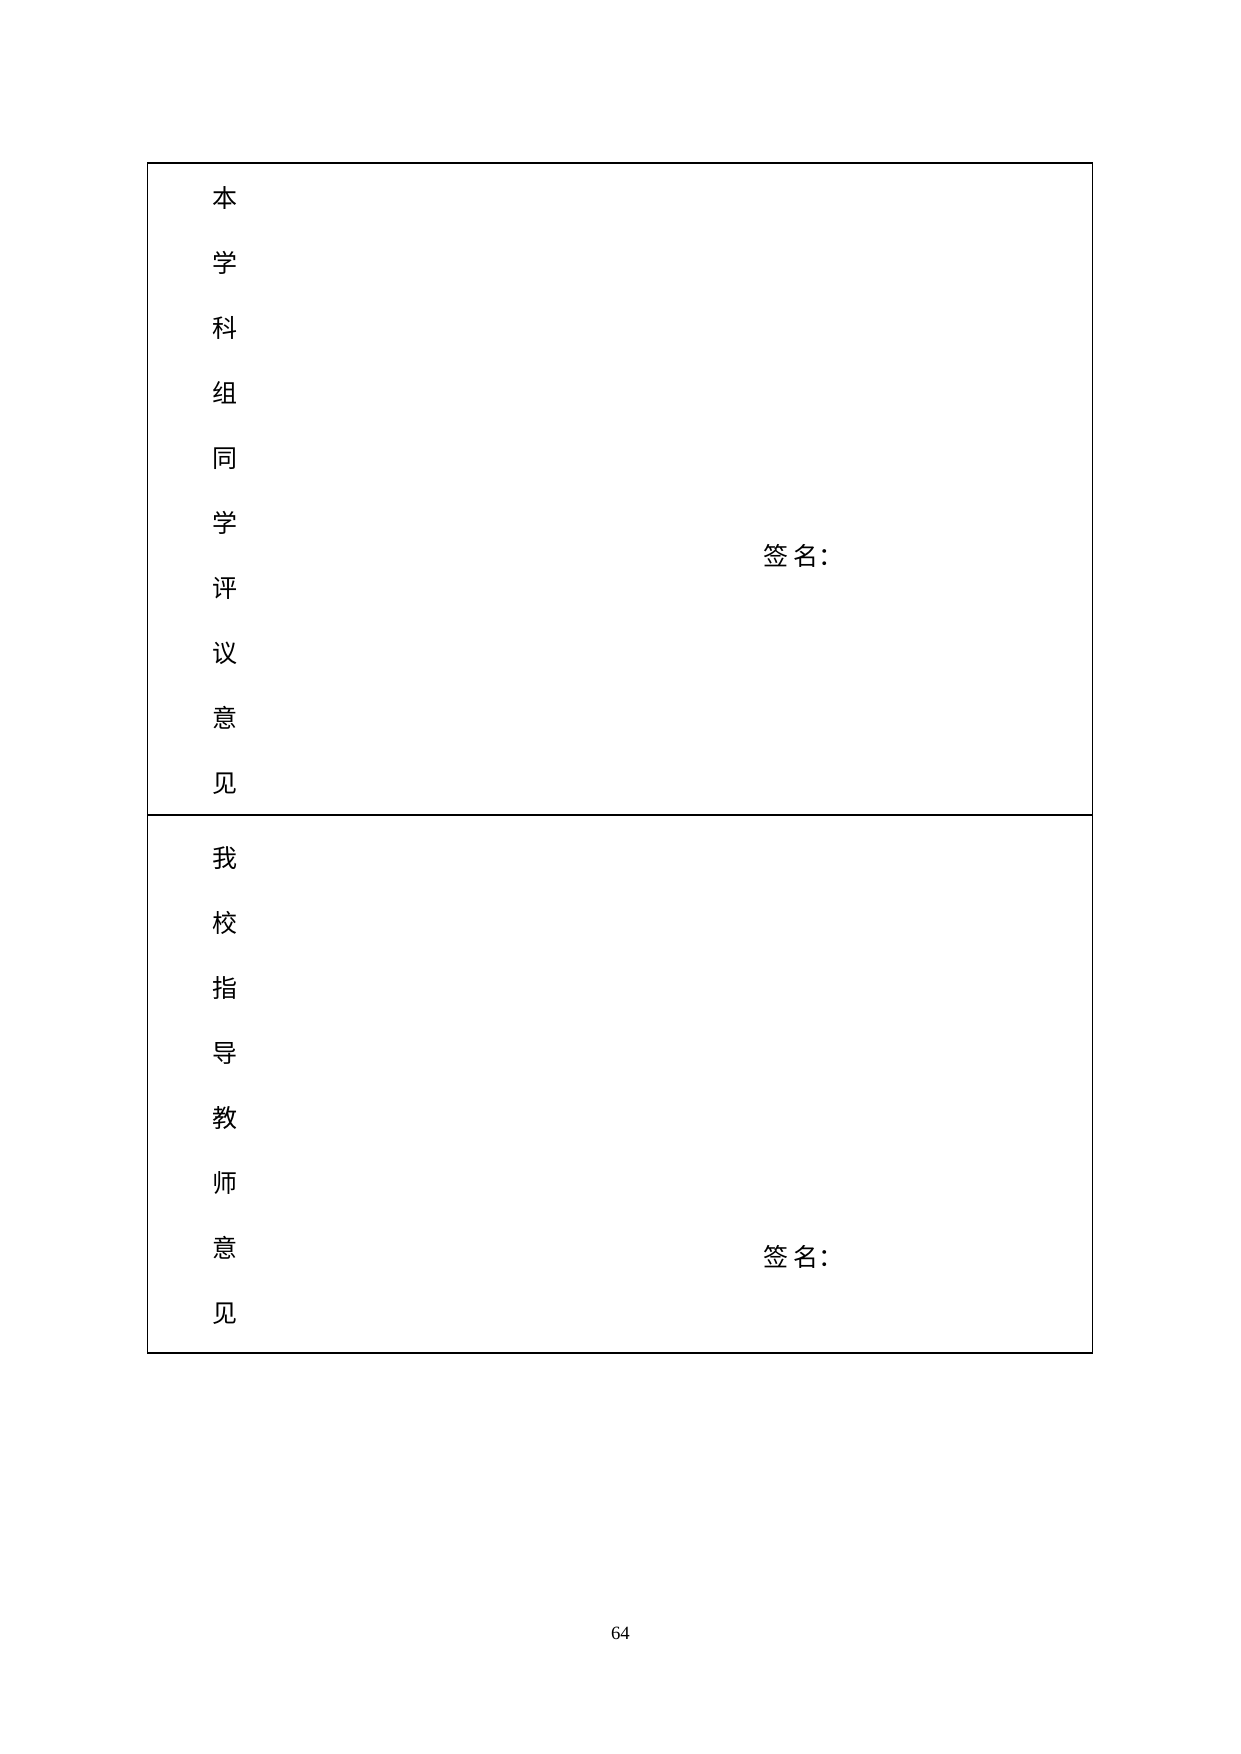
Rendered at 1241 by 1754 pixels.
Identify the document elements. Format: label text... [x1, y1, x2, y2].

table_cell 本 学 科 组 同 学 评 议 意 见 [148, 164, 302, 814]
table_cell 签 名： [302, 816, 1092, 1352]
table_cell 我 校 指 导 教 师 意 见 [148, 816, 302, 1352]
table_cell 签 名： [302, 164, 1092, 814]
